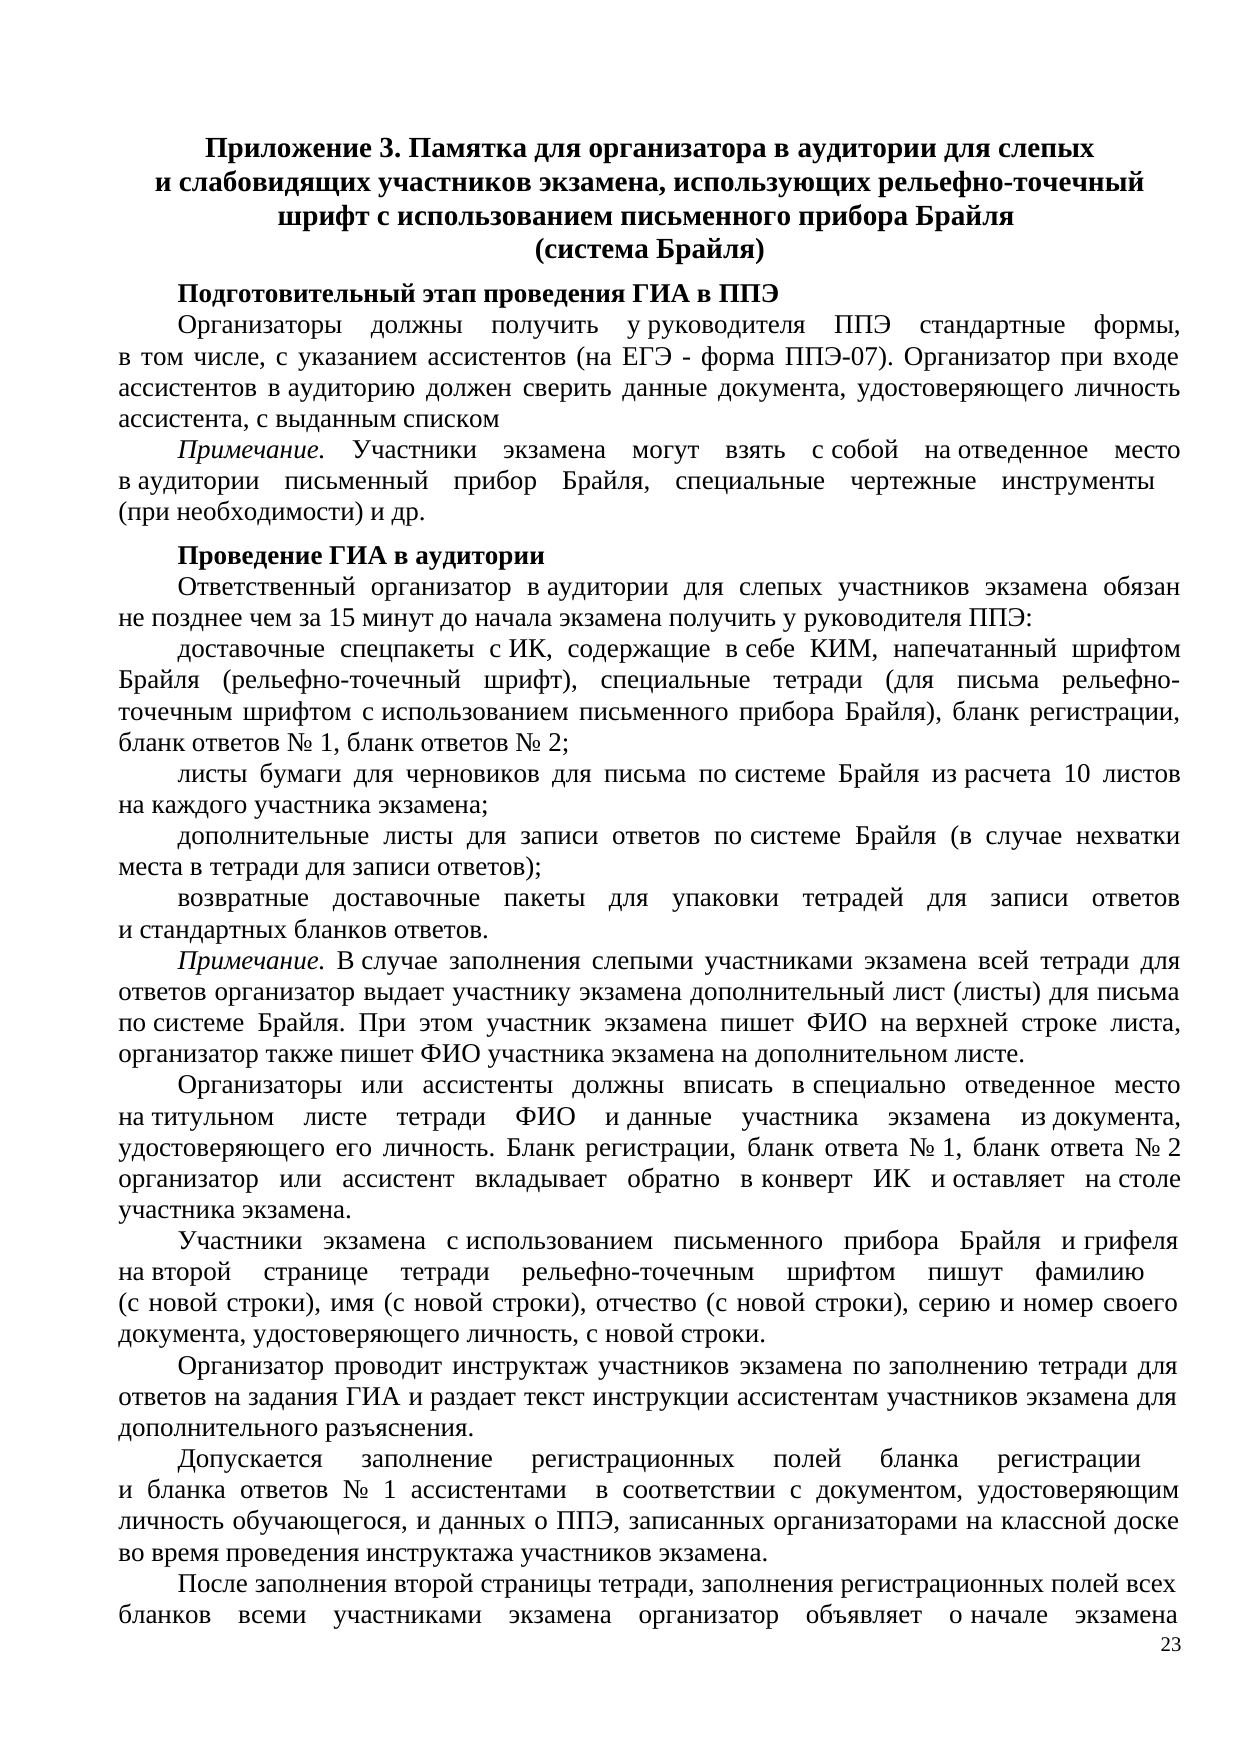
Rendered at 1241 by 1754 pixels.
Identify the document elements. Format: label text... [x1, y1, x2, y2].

text Организаторы должны получить у руководителя ППЭ стандартные формы, в том числе, с указанием ассистентов (на ЕГЭ - форма ППЭ-07). Организатор при входе ассистентов в аудиторию должен сверить данные документа, удостоверяющего личность ассистента, с выданным списком [118, 308, 1181, 433]
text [118, 1567, 1178, 1629]
text Организаторы или ассистенты должны вписать в специально отведенное место на титульном листе тетради ФИО и данные участника экзамена из документа, удостоверяющего его личность. Бланк регистрации, бланк ответа № 1, бланк ответа № 2 организатор или ассистент вкладывает обратно в конверт ИК и оставляет на столе участника экзамена. [118, 1068, 1181, 1224]
text доставочные спецпакеты с ИК, содержащие в себе КИМ, напечатанный шрифтом Брайля (рельефно-точечный шрифт), специальные тетради (для письма рельефно-точечным шрифтом с использованием письменного прибора Брайля), бланк регистрации, бланк ответов № 1, бланк ответов № 2; [118, 632, 1181, 757]
text Участники экзамена с использованием письменного прибора Брайля и грифеля на второй странице тетради рельефно-точечным шрифтом пишут фамилию (с новой строки), имя (с новой строки), отчество (с новой строки), серию и номер своего документа, удостоверяющего личность, с новой строки. [118, 1224, 1178, 1349]
subtitle Приложение 3. Памятка для организатора в аудитории для слепых и слабовидящих участников экзамена, использующих рельефно-точечный шрифт с использованием письменного прибора Брайля (система Брайля) [118, 131, 1181, 265]
text Проведение ГИА в аудитории [118, 539, 1181, 570]
text листы бумаги для черновиков для письма по системе Брайля из расчета 10 листов на каждого участника экзамена; [118, 757, 1181, 819]
text возвратные доставочные пакеты для упаковки тетрадей для записи ответов и стандартных бланков ответов. [118, 882, 1181, 944]
text Организатор проводит инструктаж участников экзамена по заполнению тетради для ответов на задания ГИА и раздает текст инструкции ассистентам участников экзамена для дополнительного разъяснения. [118, 1349, 1178, 1442]
text Допускается заполнение регистрационных полей бланка регистрации и бланка ответов № 1 ассистентами в соответствии с документом, удостоверяющим личность обучающегося, и данных о ППЭ, записанных организаторами на классной доске во время проведения инструктажа участников экзамена. [118, 1442, 1181, 1567]
text Подготовительный этап проведения ГИА в ППЭ [118, 277, 1181, 308]
text Примечание. В случае заполнения слепыми участниками экзамена всей тетради для ответов организатор выдает участнику экзамена дополнительный лист (листы) для письма по системе Брайля. При этом участник экзамена пишет ФИО на верхней строке листа, организатор также пишет ФИО участника экзамена на дополнительном листе. [118, 944, 1181, 1068]
text Ответственный организатор в аудитории для слепых участников экзамена обязан не позднее чем за 15 минут до начала экзамена получить у руководителя ППЭ: [118, 570, 1181, 632]
text Примечание. Участники экзамена могут взять с собой на отведенное место в аудитории письменный прибор Брайля, специальные чертежные инструменты (при необходимости) и др. [118, 433, 1181, 526]
text дополнительные листы для записи ответов по системе Брайля (в случае нехватки места в тетради для записи ответов); [118, 819, 1181, 882]
